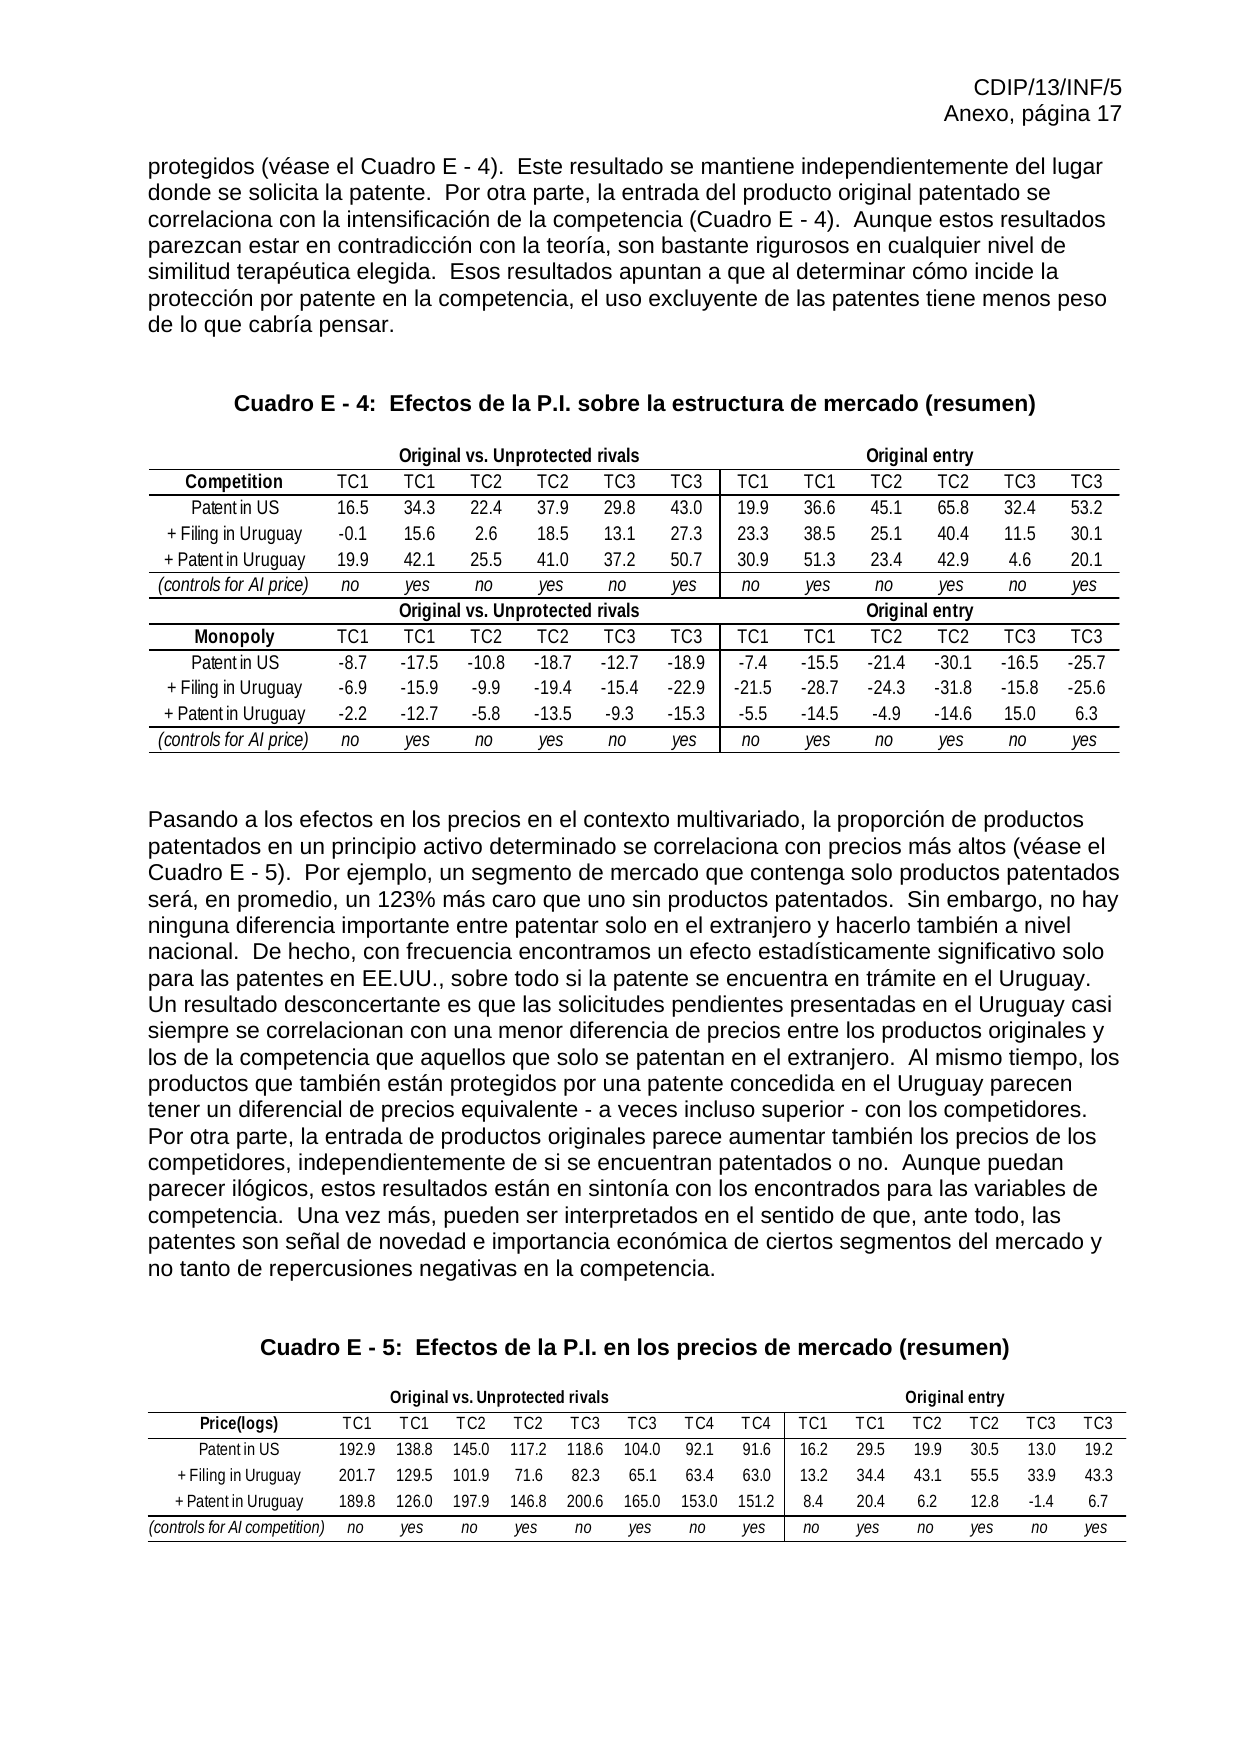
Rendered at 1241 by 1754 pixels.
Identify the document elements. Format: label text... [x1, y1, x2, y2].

text Cuadro E - 5: Efectos de la P.I. en los precios de mercado (resumen) [148, 1333, 1122, 1360]
text Pasando a los efectos en los precios en el contexto multivariado, la proporción de productos patentados en un principio activo determinado se correlaciona con precios más altos (véase el Cuadro E - 5). Por ejemplo, un segmento de mercado que contenga solo productos patentados será, en promedio, un 123% más caro que uno sin productos patentados. Sin embargo, no hay ninguna diferencia importante entre patentar solo en el extranjero y hacerlo también a nivel nacional. De hecho, con frecuencia encontramos un efecto estadísticamente significativo solo para las patentes en EE.UU., sobre todo si la patente se encuentra en trámite en el Uruguay. Un resultado desconcertante es que las solicitudes pendientes presentadas en el Uruguay casi siempre se correlacionan con una menor diferencia de precios entre los productos originales y los de la competencia que aquellos que solo se patentan en el extranjero. Al mismo tiempo, los productos que también están protegidos por una patente concedida en el Uruguay parecen tener un diferencial de precios equivalente - a veces incluso superior - con los competidores. Por otra parte, la entrada de productos originales parece aumentar también los precios de los competidores, independientemente de si se encuentran patentados o no. Aunque puedan parecer ilógicos, estos resultados están en sintonía con los encontrados para las variables de competencia. Una vez más, pueden ser interpretados en el sentido de que, ante todo, las patentes son señal de novedad e importancia económica de ciertos segmentos del mercado y no tanto de repercusiones negativas en la competencia. [148, 806, 1122, 1281]
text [148, 153, 1122, 337]
text Cuadro E - 4: Efectos de la P.I. sobre la estructura de mercado (resumen) [148, 390, 1122, 416]
